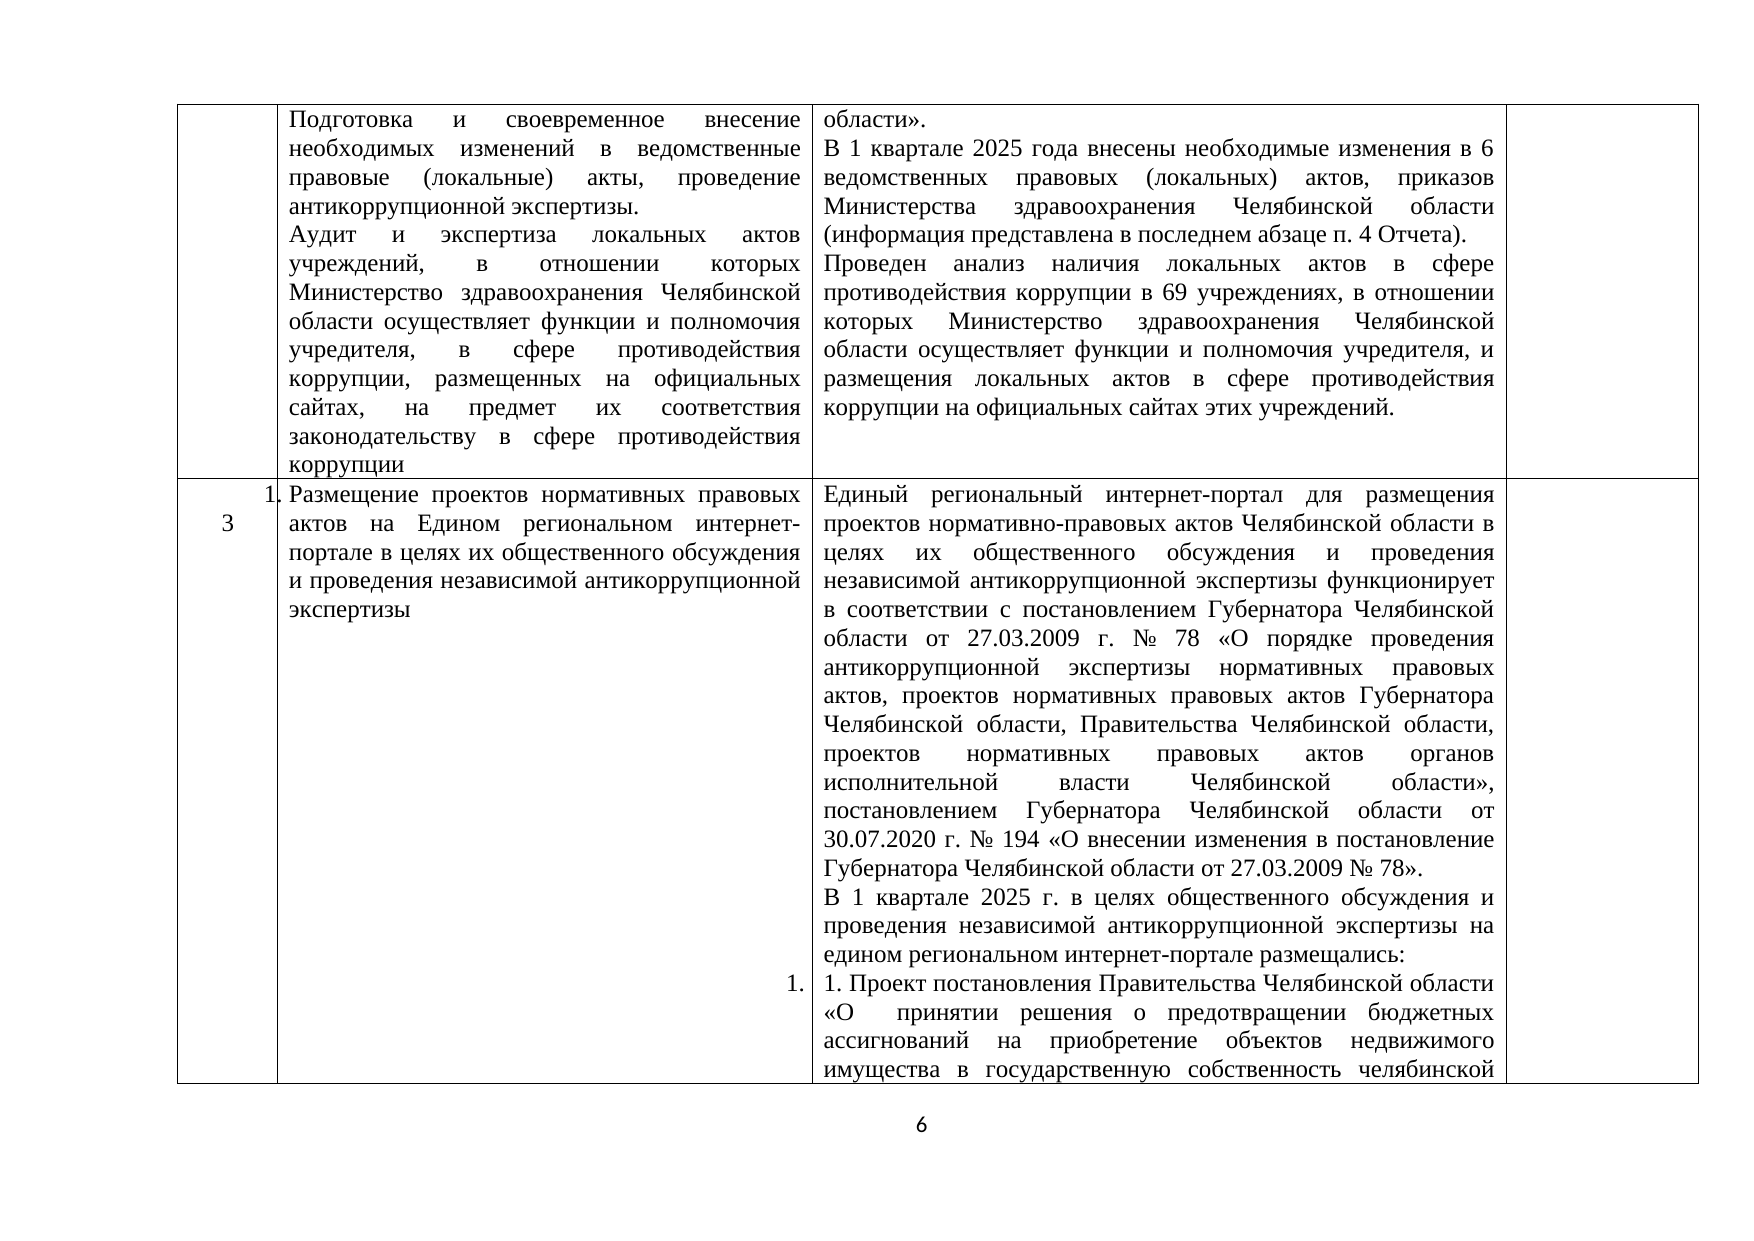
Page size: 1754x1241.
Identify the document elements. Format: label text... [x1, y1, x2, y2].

table_cell [1507, 479, 1698, 1083]
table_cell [278, 479, 812, 1083]
table_cell 2 [178, 105, 277, 478]
table_cell 3 [178, 479, 277, 1083]
table_cell [1507, 105, 1698, 478]
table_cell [813, 479, 1506, 1083]
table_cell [813, 105, 1506, 478]
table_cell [278, 105, 812, 478]
